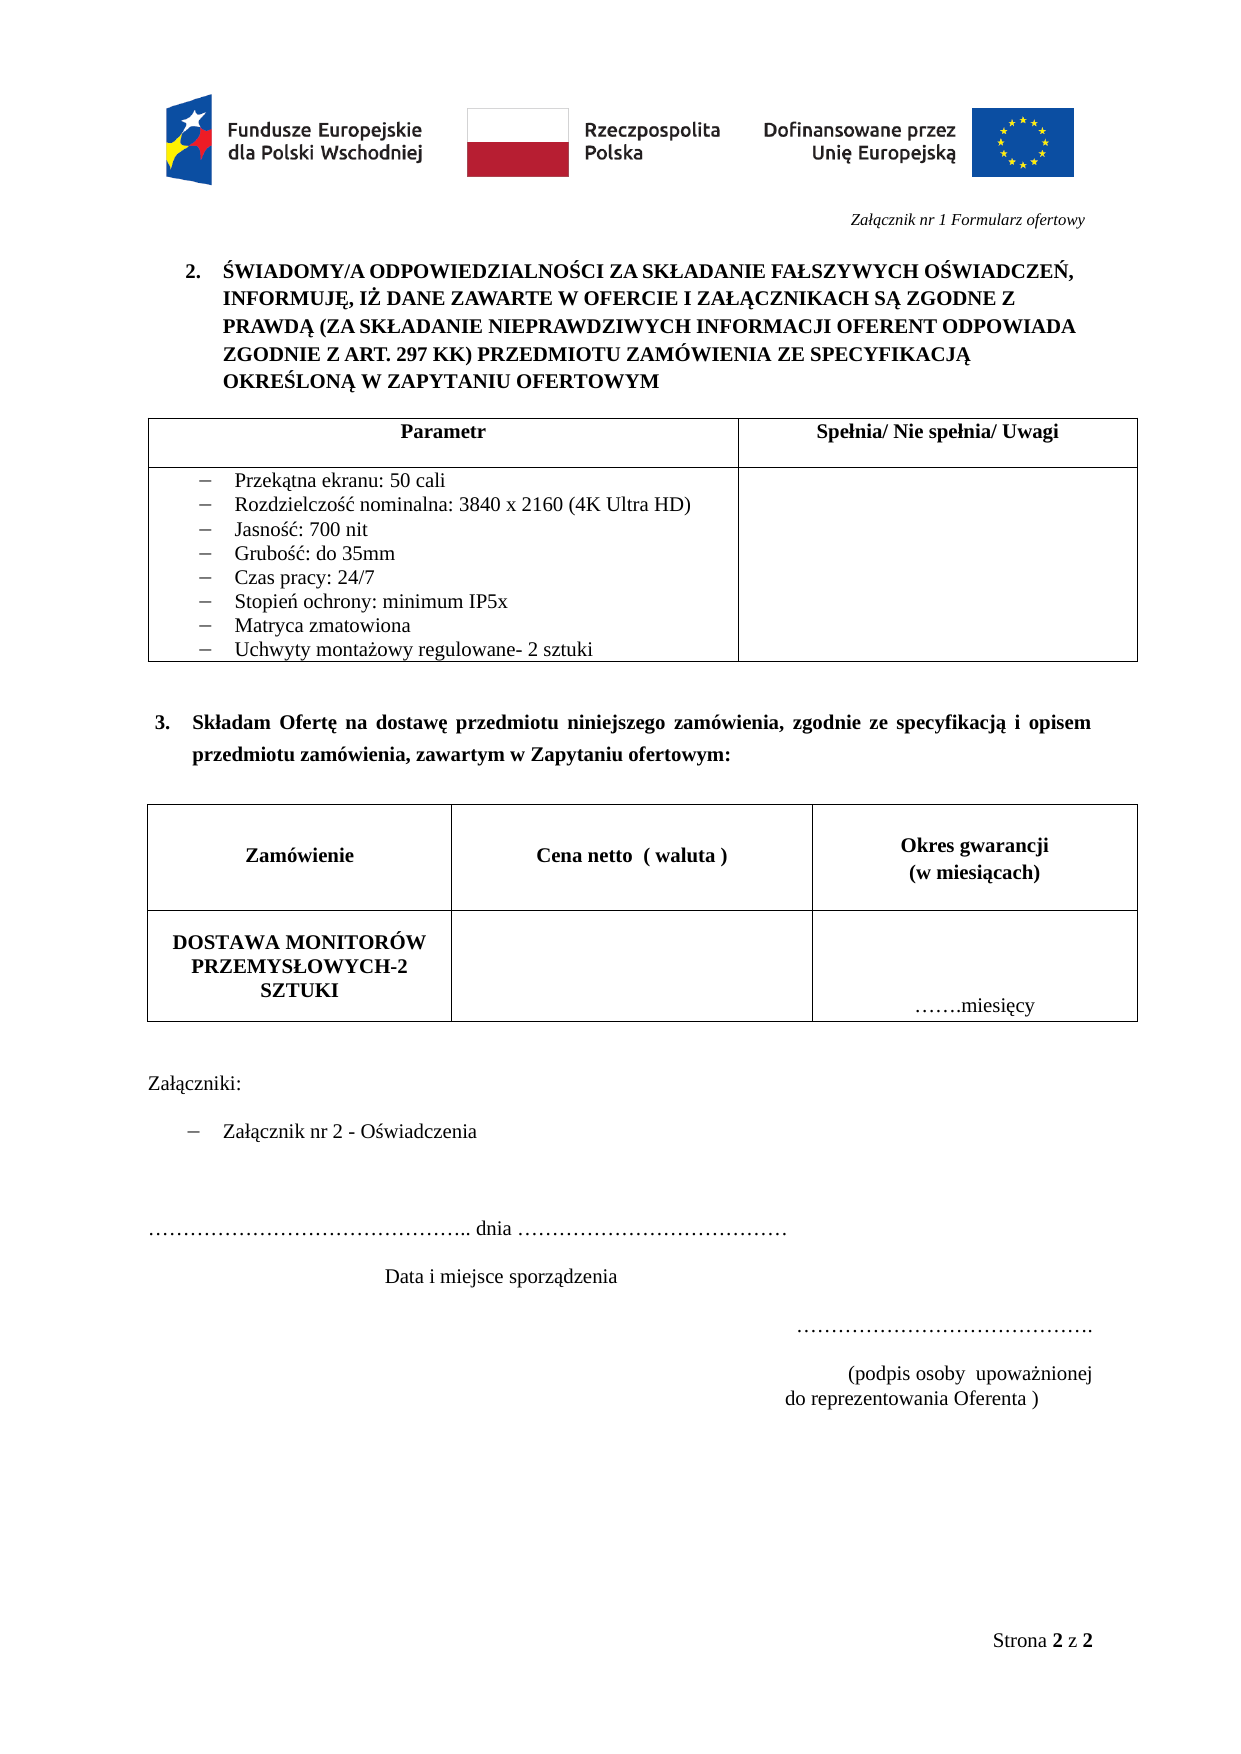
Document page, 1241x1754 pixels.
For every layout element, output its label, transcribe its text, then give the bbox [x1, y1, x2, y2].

table_header Spełnia/ Nie spełnia/ Uwagi [739, 419, 1137, 467]
text ……………………………………….. dnia ………………………………… [148, 1216, 1093, 1240]
text (podpis osoby upoważnionej [148, 1361, 1093, 1385]
table_cell Przekątna ekranu: 50 cali Rozdzielczość nominalna: 3840 x 2160 (4K Ultra HD) Jasność: 700 nit Grubość: do 35mm Czas pracy: 24/7 Stopień ochrony: minimum IP5x Matryca zmatowiona Uchwyty montażowy regulowane- 2 sztuki [149, 468, 738, 661]
text do reprezentowania Oferenta ) [148, 1385, 1093, 1409]
list Składam Ofertę na dostawę przedmiotu niniejszego zamówienia, zgodnie ze specyfikacją i opisem przedmiotu zamówienia, zawartym w Zapytaniu ofertowym: [154, 710, 1093, 766]
table_cell DOSTAWA MONITORÓW PRZEMYSŁOWYCH-2 SZTUKI [148, 911, 451, 1021]
table_cell [739, 468, 1137, 661]
table_header Cena netto ( waluta ) [452, 805, 812, 909]
picture [147, 73, 1092, 202]
table_header Okres gwarancji (w miesiącach) [813, 805, 1137, 909]
list ŚWIADOMY/A ODPOWIEDZIALNOŚCI ZA SKŁADANIE FAŁSZYWYCH OŚWIADCZEŃ, INFORMUJĘ, IŻ DANE ZAWARTE W OFERCIE I ZAŁĄCZNIKACH SĄ ZGODNE Z PRAWDĄ (ZA SKŁADANIE NIEPRAWDZIWYCH INFORMACJI OFERENT ODPOWIADA ZGODNIE Z ART. 297 KK) PRZEDMIOTU ZAMÓWIENIA ZE SPECYFIKACJĄ OKREŚLONĄ W ZAPYTANIU OFERTOWYM [185, 259, 1093, 393]
text Załączniki: [148, 1071, 1093, 1095]
table_cell [452, 911, 812, 1021]
text ……………………………………. [148, 1313, 1093, 1337]
table_header Zamówienie [148, 805, 451, 909]
list Załącznik nr 2 - Oświadczenia [185, 1119, 1093, 1143]
table_cell …….miesięcy [813, 911, 1137, 1021]
text Data i miejsce sporządzenia [295, 1264, 1093, 1288]
table_header Parametr [149, 419, 738, 467]
